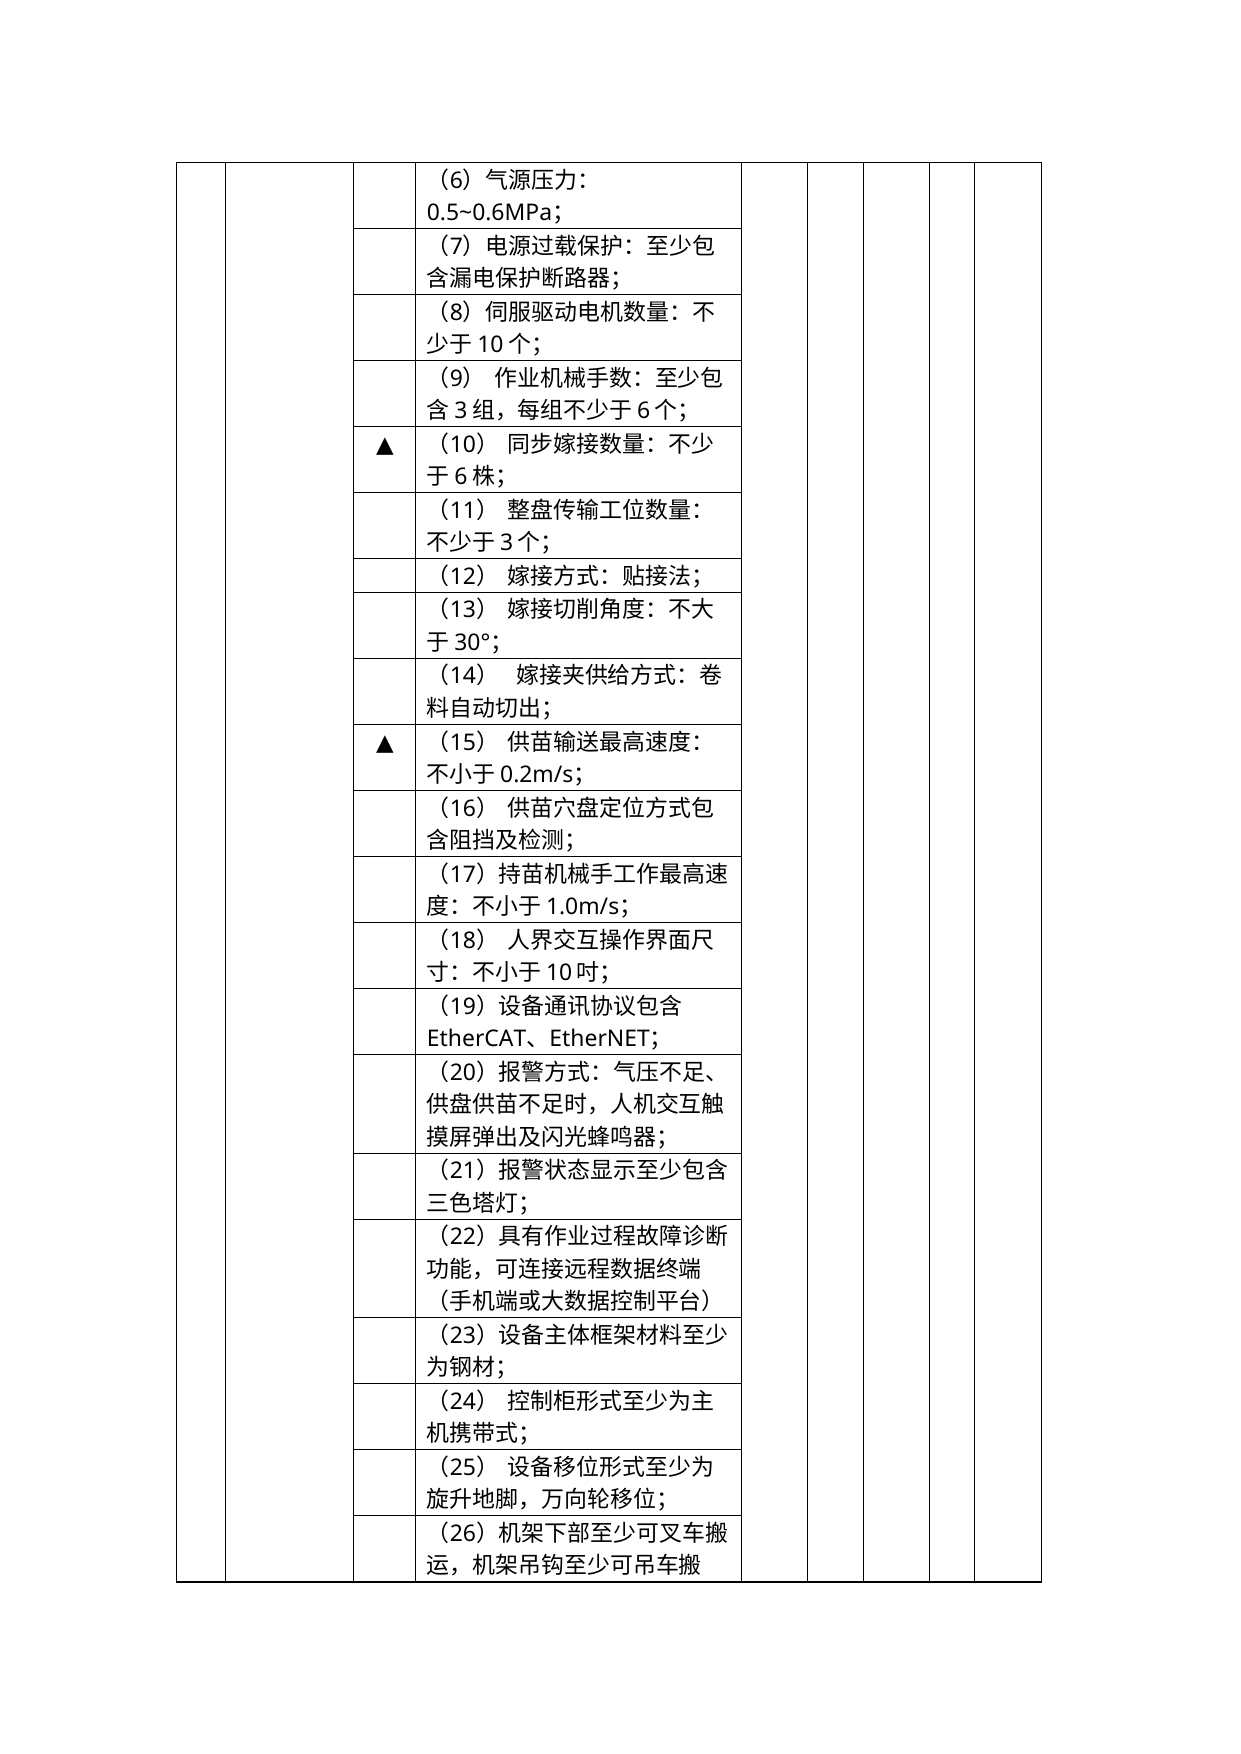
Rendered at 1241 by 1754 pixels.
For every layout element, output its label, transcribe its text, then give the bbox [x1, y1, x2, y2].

table_cell [354, 295, 415, 360]
table_cell （7）电源过载保护：至少包含漏电保护断路器； [416, 229, 741, 294]
table_cell （23）设备主体框架材料至少为钢材； [416, 1318, 741, 1383]
table_cell （19）设备通讯协议包含EtherCAT、EtherNET； [416, 989, 741, 1054]
table_cell [354, 1318, 415, 1383]
table_cell （18） 人界交互操作界面尺寸：不小于10吋； [416, 923, 741, 988]
table_cell （11） 整盘传输工位数量：不少于3个； [416, 493, 741, 558]
table_cell [354, 923, 415, 988]
table_cell （22）具有作业过程故障诊断功能，可连接远程数据终端（手机端或大数据控制平台） [416, 1220, 741, 1317]
table_cell [354, 559, 415, 592]
table_cell ▲ [354, 427, 415, 492]
table_cell （16） 供苗穴盘定位方式包含阻挡及检测； [416, 791, 741, 856]
table_cell [354, 1220, 415, 1317]
table_cell （6）气源压力：0.5~0.6MPa； [416, 163, 741, 228]
table_cell （24） 控制柜形式至少为主机携带式； [416, 1384, 741, 1449]
table_cell （10） 同步嫁接数量：不少于6株； [416, 427, 741, 492]
table_cell （8）伺服驱动电机数量：不少于10个； [416, 295, 741, 360]
table_cell （12） 嫁接方式：贴接法； [416, 559, 741, 592]
table_cell （20）报警方式：气压不足、供盘供苗不足时，人机交互触摸屏弹出及闪光蜂鸣器； [416, 1055, 741, 1153]
table_cell [354, 1450, 415, 1515]
table_cell （15） 供苗输送最高速度：不小于0.2m/s； [416, 725, 741, 790]
table_cell [354, 229, 415, 294]
table_cell [354, 1384, 415, 1449]
table_cell （25） 设备移位形式至少为旋升地脚，万向轮移位； [416, 1450, 741, 1515]
table_cell [354, 659, 415, 724]
table_cell [354, 1154, 415, 1219]
table_cell ▲ [354, 725, 415, 790]
table_cell （13） 嫁接切削角度：不大于30°； [416, 593, 741, 658]
table_cell [354, 493, 415, 558]
table_cell [354, 361, 415, 426]
table_cell [354, 989, 415, 1054]
table_cell （9） 作业机械手数：至少包含3组，每组不少于6个； [416, 361, 741, 426]
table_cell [416, 1516, 741, 1581]
table_cell [354, 857, 415, 922]
table_cell [354, 1516, 415, 1581]
table_cell [354, 163, 415, 228]
table_cell [354, 791, 415, 856]
table_cell （21）报警状态显示至少包含三色塔灯； [416, 1154, 741, 1219]
table_cell [354, 1055, 415, 1153]
table_cell （17）持苗机械手工作最高速度：不小于1.0m/s； [416, 857, 741, 922]
table_cell （14） 嫁接夹供给方式：卷料自动切出； [416, 659, 741, 724]
table_cell [354, 593, 415, 658]
